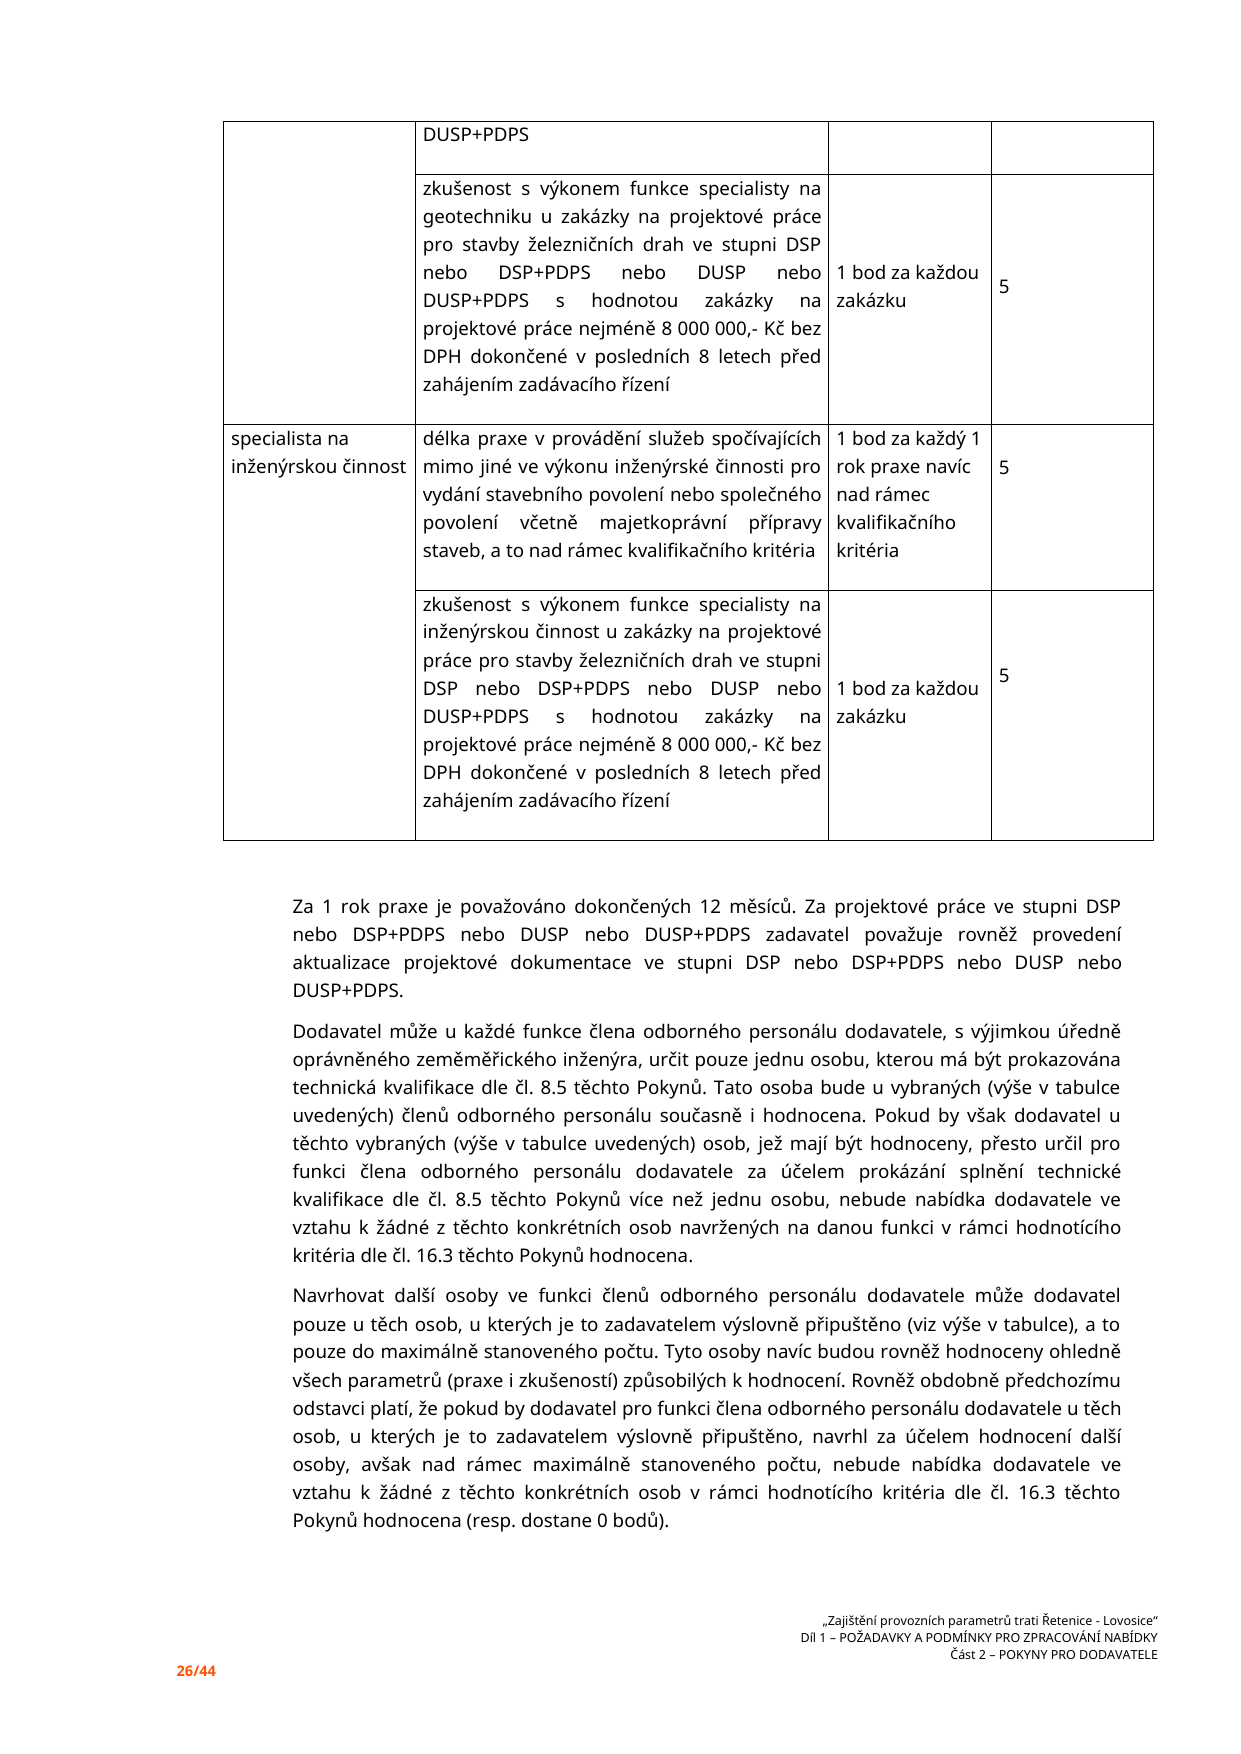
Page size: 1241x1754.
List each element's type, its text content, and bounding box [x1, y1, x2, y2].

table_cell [829, 122, 991, 174]
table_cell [416, 122, 828, 174]
table_cell zkušenost s výkonem funkce specialisty na geotechniku u zakázky na projektové práce pro stavby železničních drah ve stupni DSP nebo DSP+PDPS nebo DUSP nebo DUSP+PDPS s hodnotou zakázky na projektové práce nejméně 8 000 000,- Kč bez DPH dokončené v posledních 8 letech před zahájením zadávacího řízení [416, 175, 828, 424]
table_cell 5 [992, 175, 1153, 424]
table_cell 1 bod za každou zakázku [829, 175, 991, 424]
table_cell specialista na inženýrskou činnost [224, 425, 415, 839]
table_cell zkušenost s výkonem funkce specialisty na inženýrskou činnost u zakázky na projektové práce pro stavby železničních drah ve stupni DSP nebo DSP+PDPS nebo DUSP nebo DUSP+PDPS s hodnotou zakázky na projektové práce nejméně 8 000 000,- Kč bez DPH dokončené v posledních 8 letech před zahájením zadávacího řízení [416, 591, 828, 839]
table_cell 1 bod za každý 1 rok praxe navíc nad rámec kvalifikačního kritéria [829, 425, 991, 590]
list Za 1 rok praxe je považováno dokončených 12 měsíců. Za projektové práce ve stupni DSP nebo DSP+PDPS nebo DUSP nebo DUSP+PDPS zadavatel považuje rovněž provedení aktualizace projektové dokumentace ve stupni DSP nebo DSP+PDPS nebo DUSP nebo DUSP+PDPS. [292, 893, 1122, 1003]
table_cell 1 bod za každou zakázku [829, 591, 991, 839]
list Dodavatel může u každé funkce člena odborného personálu dodavatele, s výjimkou úředně oprávněného zeměměřického inženýra, určit pouze jednu osobu, kterou má být prokazována technická kvalifikace dle čl. 8.5 těchto Pokynů. Tato osoba bude u vybraných (výše v tabulce uvedených) členů odborného personálu současně i hodnocena. Pokud by však dodavatel u těchto vybraných (výše v tabulce uvedených) osob, jež mají být hodnoceny, přesto určil pro funkci člena odborného personálu dodavatele za účelem prokázání splnění technické kvalifikace dle čl. 8.5 těchto Pokynů více než jednu osobu, nebude nabídka dodavatele ve vztahu k žádné z těchto konkrétních osob navržených na danou funkci v rámci hodnotícího kritéria dle čl. 16.3 těchto Pokynů hodnocena. [292, 1018, 1122, 1268]
table_cell 5 [992, 425, 1153, 590]
table_cell 5 [992, 122, 1153, 174]
table_cell 5 [992, 591, 1153, 839]
table_cell délka praxe v provádění služeb spočívajících mimo jiné ve výkonu inženýrské činnosti pro vydání stavebního povolení nebo společného povolení včetně majetkoprávní přípravy staveb, a to nad rámec kvalifikačního kritéria [416, 425, 828, 590]
list Navrhovat další osoby ve funkci členů odborného personálu dodavatele může dodavatel pouze u těch osob, u kterých je to zadavatelem výslovně připuštěno (viz výše v tabulce), a to pouze do maximálně stanoveného počtu. Tyto osoby navíc budou rovněž hodnoceny ohledně všech parametrů (praxe i zkušeností) způsobilých k hodnocení. Rovněž obdobně předchozímu odstavci platí, že pokud by dodavatel pro funkci člena odborného personálu dodavatele u těch osob, u kterých je to zadavatelem výslovně připuštěno, navrhl za účelem hodnocení další osoby, avšak nad rámec maximálně stanoveného počtu, nebude nabídka dodavatele ve vztahu k žádné z těchto konkrétních osob v rámci hodnotícího kritéria dle čl. 16.3 těchto Pokynů hodnocena (resp. dostane 0 bodů). [292, 1283, 1122, 1532]
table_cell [224, 122, 415, 424]
